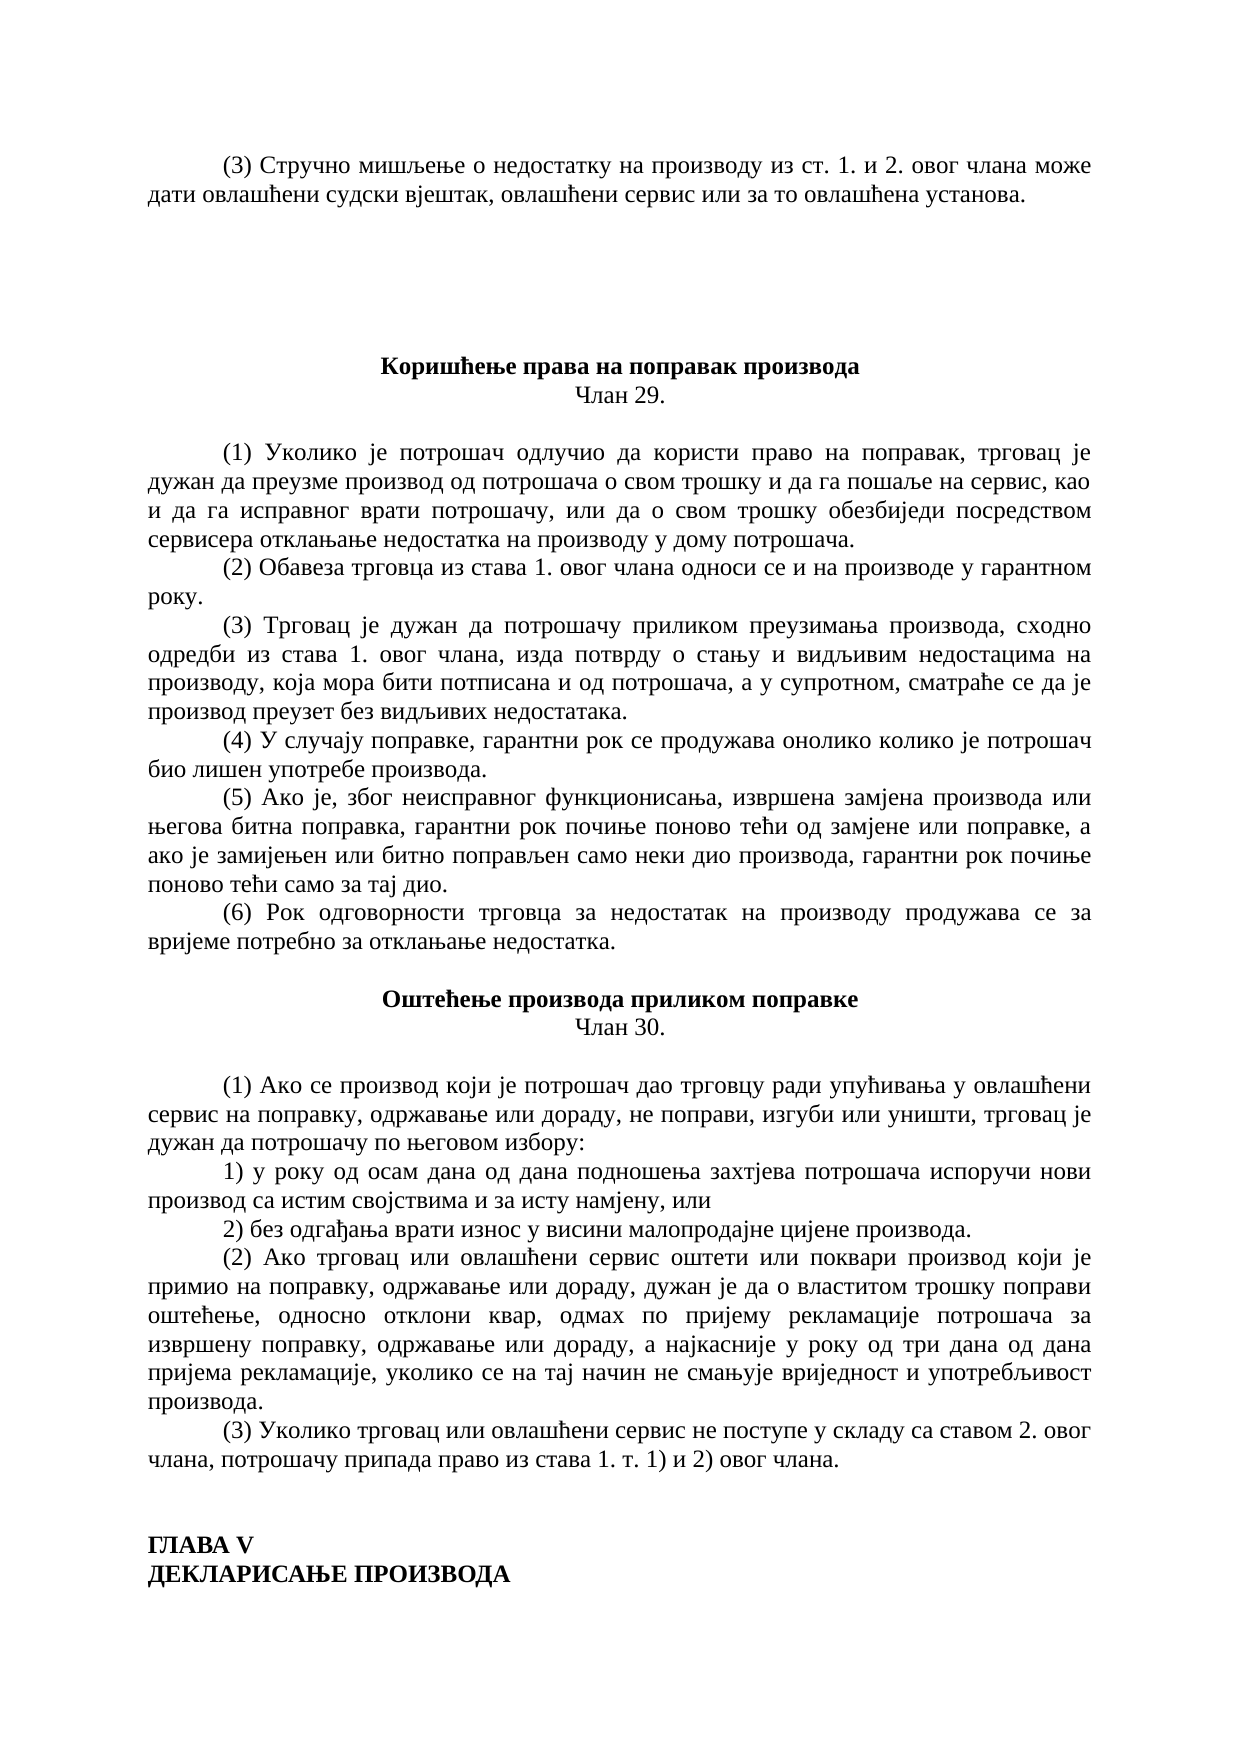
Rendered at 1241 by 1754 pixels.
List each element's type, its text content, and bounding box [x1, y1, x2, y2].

text (2) Обавеза трговца из става 1. овог члана односи се и на производе у гарантном року. [148, 552, 1092, 610]
text 2) без одгађања врати износ у висини малопродајне цијене производа. [148, 1214, 1092, 1242]
text (6) Рок одговорности трговца за недостатак на производу продужава се за вријеме потребно за отклањање недостатка. [148, 897, 1092, 955]
text (3) Стручно мишљење о недостатку на производу из ст. 1. и 2. овог члана може дати овлашћени судски вјештак, овлашћени сервис или за то овлашћена установа. [148, 150, 1092, 207]
text Коришћење права на поправак производа [148, 351, 1092, 380]
text (4) У случају поправке, гарантни рок се продужава онолико колико је потрошач био лишен употребе производа. [148, 725, 1092, 782]
text (1) Ако се производ који је потрошач дао трговцу ради упућивања у овлашћени сервис на поправку, одржавање или дораду, не поправи, изгуби или уништи, трговац је дужан да потрошачу по његовом избору: [148, 1070, 1092, 1156]
text 1) у року од осам дана од дана подношења захтјева потрошача испоручи нови производ са истим својствима и за исту намјену, или [148, 1156, 1092, 1214]
subtitle ДЕКЛАРИСАЊЕ ПРОИЗВОДА [148, 1559, 1092, 1587]
text (5) Ако је, због неисправног функционисања, извршена замјена производа или његова битна поправка, гарантни рок почиње поново тећи од замјене или поправке, а ако је замијењен или битно поправљен само неки дио производа, гарантни рок почиње поново тећи само за тај дио. [148, 782, 1092, 897]
text (3) Трговац је дужан да потрошачу приликом преузимања производа, сходно одредби из става 1. овог члана, изда потврду о стању и видљивим недостацима на производу, која мора бити потписана и од потрошача, а у супротном, сматраће се да је производ преузет без видљивих недостатака. [148, 610, 1092, 725]
text (2) Ако трговац или овлашћени сервис оштети или поквари производ који је примио на поправку, одржавање или дораду, дужан је да о властитом трошку поправи оштећење, односно отклони квар, одмах по пријему рекламације потрошача за извршену поправку, одржавање или дораду, а најкасније у року од три дана од дана пријема рекламације, уколико се на тај начин не смањује вриједност и употребљивост производа. [148, 1242, 1092, 1415]
text Оштећење производа приликом поправке [148, 984, 1092, 1012]
text Члан 29. [148, 380, 1092, 409]
subtitle ГЛАВА V [148, 1530, 1092, 1559]
text (1) Уколико је потрошач одлучио да користи право на поправак, трговац је дужан да преузме производ од потрошача о свом трошку и да га пошаље на сервис, као и да га исправног врати потрошачу, или да о свом трошку обезбиједи посредством сервисера отклањање недостатка на производу у дому потрошача. [148, 437, 1092, 552]
text Члан 30. [148, 1012, 1092, 1041]
text (3) Уколико трговац или овлашћени сервис не поступе у складу са ставом 2. овог члана, потрошачу припада право из става 1. т. 1) и 2) овог члана. [148, 1415, 1092, 1472]
